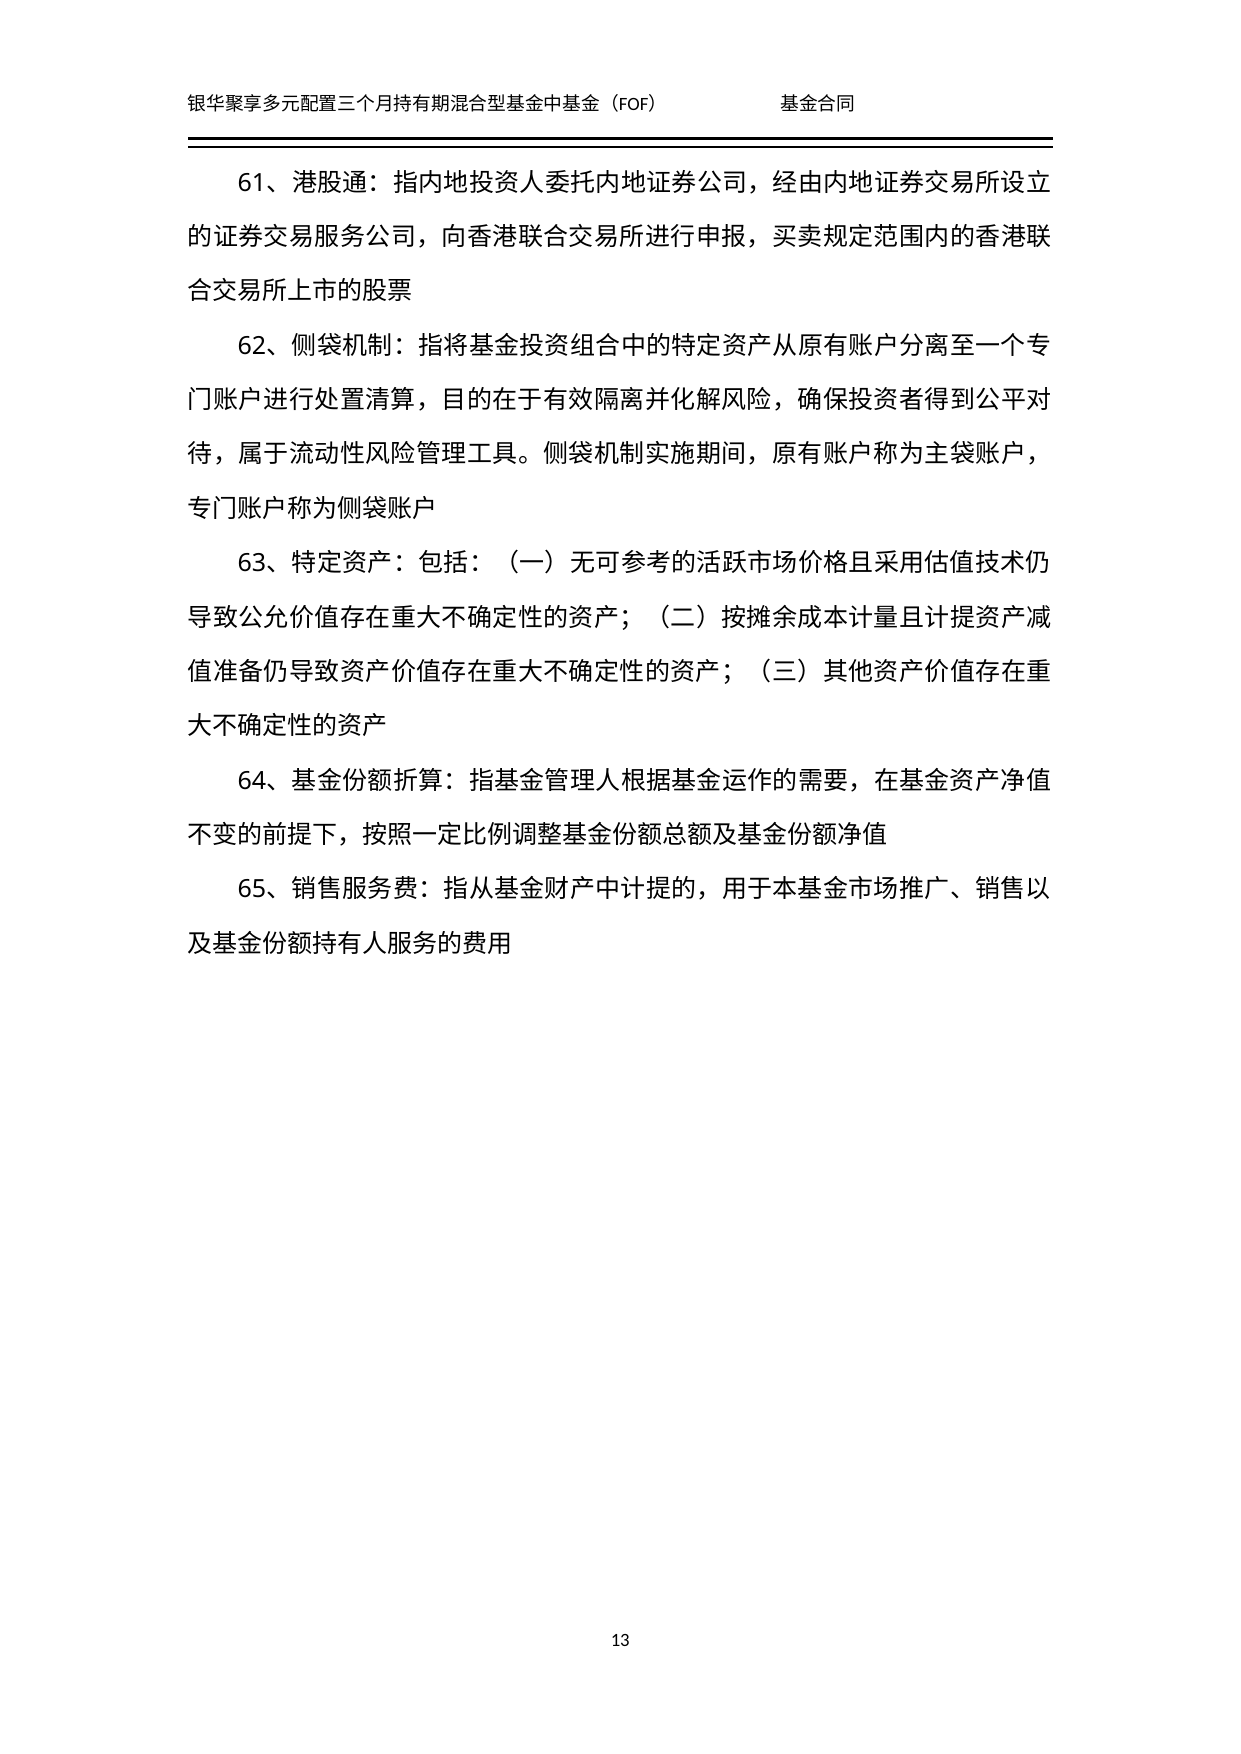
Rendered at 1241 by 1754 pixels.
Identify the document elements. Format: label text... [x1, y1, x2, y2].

text 64、基金份额折算：指基金管理人根据基金运作的需要，在基金资产净值不变的前提下，按照一定比例调整基金份额总额及基金份额净值 [187, 760, 1053, 851]
text 61、港股通：指内地投资人委托内地证券公司，经由内地证券交易所设立的证券交易服务公司，向香港联合交易所进行申报，买卖规定范围内的香港联合交易所上市的股票 [187, 162, 1053, 307]
text 65、销售服务费：指从基金财产中计提的，用于本基金市场推广、销售以及基金份额持有人服务的费用 [187, 869, 1053, 959]
text 63、特定资产：包括：（一）无可参考的活跃市场价格且采用估值技术仍导致公允价值存在重大不确定性的资产；（二）按摊余成本计量且计提资产减值准备仍导致资产价值存在重大不确定性的资产；（三）其他资产价值存在重大不确定性的资产 [187, 543, 1053, 742]
text 62、侧袋机制：指将基金投资组合中的特定资产从原有账户分离至一个专门账户进行处置清算，目的在于有效隔离并化解风险，确保投资者得到公平对待，属于流动性风险管理工具。侧袋机制实施期间，原有账户称为主袋账户，专门账户称为侧袋账户 [187, 325, 1053, 524]
